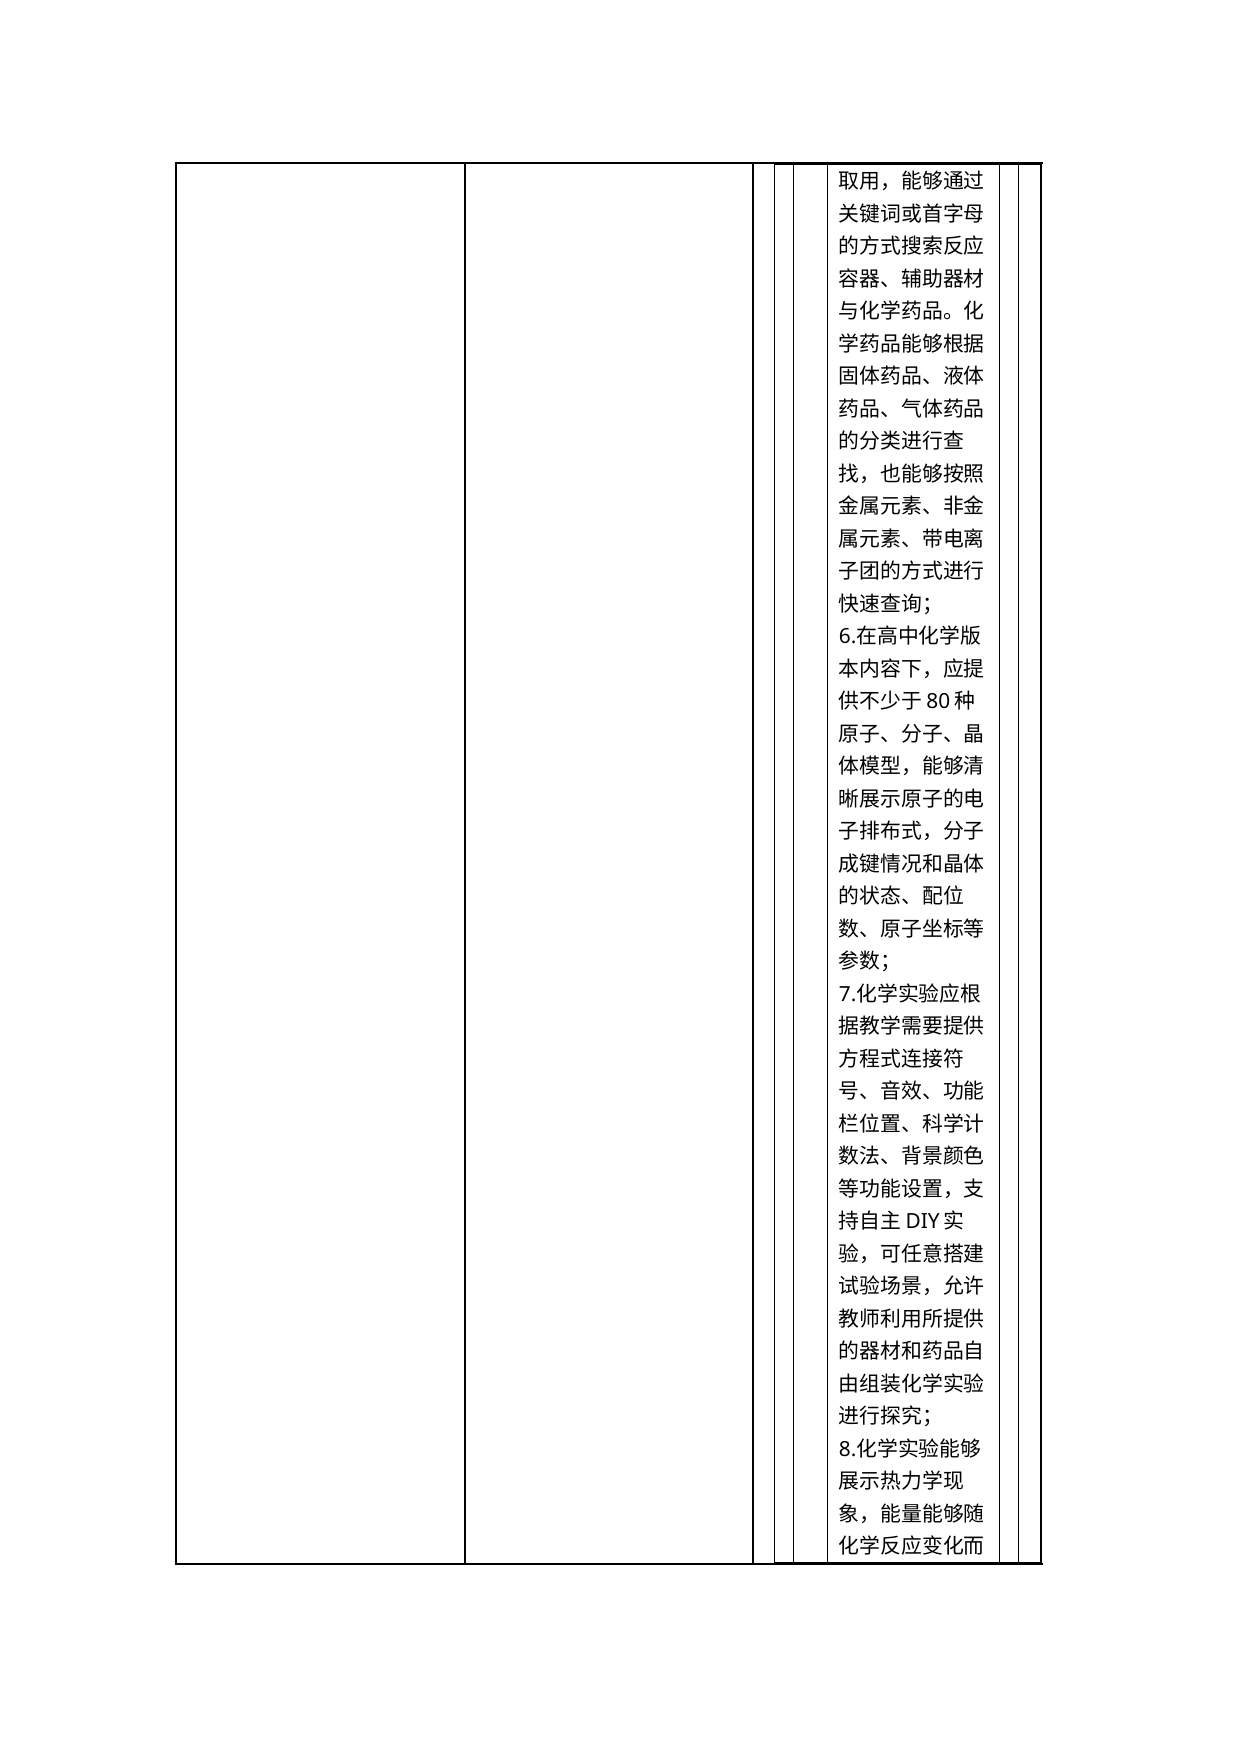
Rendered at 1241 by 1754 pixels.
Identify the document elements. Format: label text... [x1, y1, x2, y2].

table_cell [1000, 165, 1018, 1562]
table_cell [828, 165, 999, 1562]
table_cell 1 [177, 164, 464, 1563]
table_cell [775, 165, 793, 1562]
table_cell [466, 164, 752, 1563]
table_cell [794, 165, 827, 1562]
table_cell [754, 164, 774, 1563]
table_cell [1019, 165, 1040, 1562]
